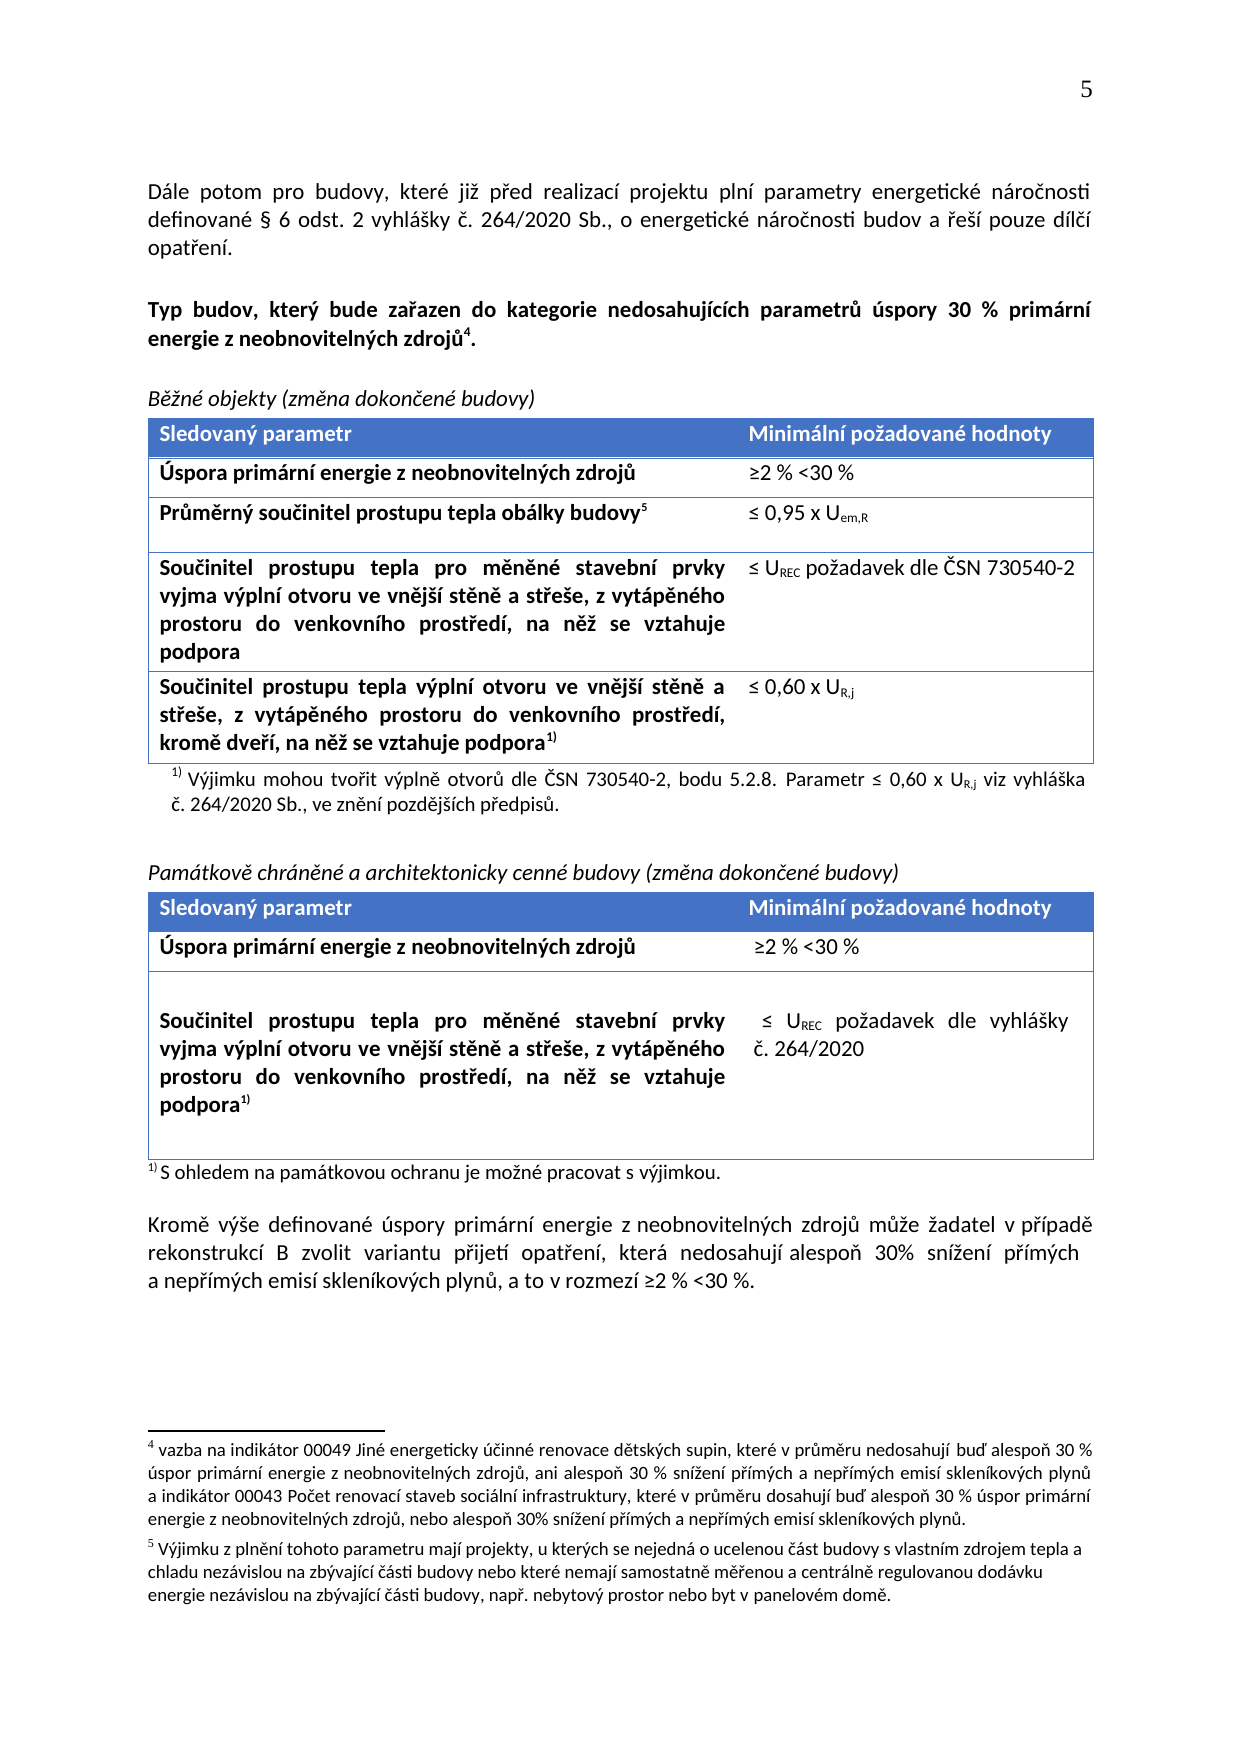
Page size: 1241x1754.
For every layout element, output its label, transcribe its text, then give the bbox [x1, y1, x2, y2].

text Kromě výše definované úspory primární energie z neobnovitelných zdrojů může žadatel v případě rekonstrukcí B zvolit variantu přijetí opatření, která nedosahují alespoň 30% snížení přímých a nepřímých emisí skleníkových plynů, a to v rozmezí ≥2 % <30 %. [148, 1210, 1093, 1294]
text 1) Výjimku mohou tvořit výplně otvorů dle ČSN 730540-2, bodu 5.2.8. Parametr ≤ 0,60 x UR,j viz vyhláška č. 264/2020 Sb., ve znění pozdějších předpisů. [171, 764, 1093, 817]
text Běžné objekty (změna dokončené budovy) [148, 384, 1093, 412]
table_cell ≥2 % <30 % [737, 932, 1093, 971]
table_cell Průměrný součinitel prostupu tepla obálky budovy [149, 498, 737, 552]
table_cell Součinitel prostupu tepla výplní otvoru ve vnější stěně a střeše, z vytápěného prostoru do venkovního prostředí, kromě dveří, na něž se vztahuje podpora1) [149, 672, 737, 763]
text 1) S ohledem na památkovou ochranu je možné pracovat s výjimkou. [148, 1160, 1093, 1185]
table_cell Součinitel prostupu tepla pro měněné stavební prvky vyjma výplní otvoru ve vnější stěně a střeše, z vytápěného prostoru do venkovního prostředí, na něž se vztahuje podpora [149, 553, 737, 671]
text Typ budov, který bude zařazen do kategorie nedosahujících parametrů úspory 30 % primární energie z neobnovitelných zdrojů. [148, 296, 1093, 352]
table_cell ≤ 0,60 x UR,j [737, 672, 1093, 763]
table_cell ≤ 0,95 x Uem,R [737, 498, 1093, 552]
table_cell Součinitel prostupu tepla pro měněné stavební prvky vyjma výplní otvoru ve vnější stěně a střeše, z vytápěného prostoru do venkovního prostředí, na něž se vztahuje podpora1) [149, 972, 737, 1158]
table_header Minimální požadované hodnoty [737, 893, 1093, 931]
table_header Minimální požadované hodnoty [737, 419, 1093, 457]
table_header Sledovaný parametr [149, 419, 737, 457]
text Památkově chráněné a architektonicky cenné budovy (změna dokončené budovy) [148, 858, 1093, 886]
text Dále potom pro budovy, které již před realizací projektu plní parametry energetické náročnosti definované § 6 odst. 2 vyhlášky č. 264/2020 Sb., o energetické náročnosti budov a řeší pouze dílčí opatření. [148, 177, 1093, 261]
table_cell ≥2 % <30 % [737, 459, 1093, 497]
table_cell ≤ UREC požadavek dle vyhlášky č. 264/2020 [737, 972, 1093, 1158]
table_cell ≤ UREC požadavek dle ČSN 730540-2 [737, 553, 1093, 671]
table_cell Úspora primární energie z neobnovitelných zdrojů [149, 932, 737, 971]
table_header Sledovaný parametr [149, 893, 737, 931]
table_cell Úspora primární energie z neobnovitelných zdrojů [149, 459, 737, 497]
